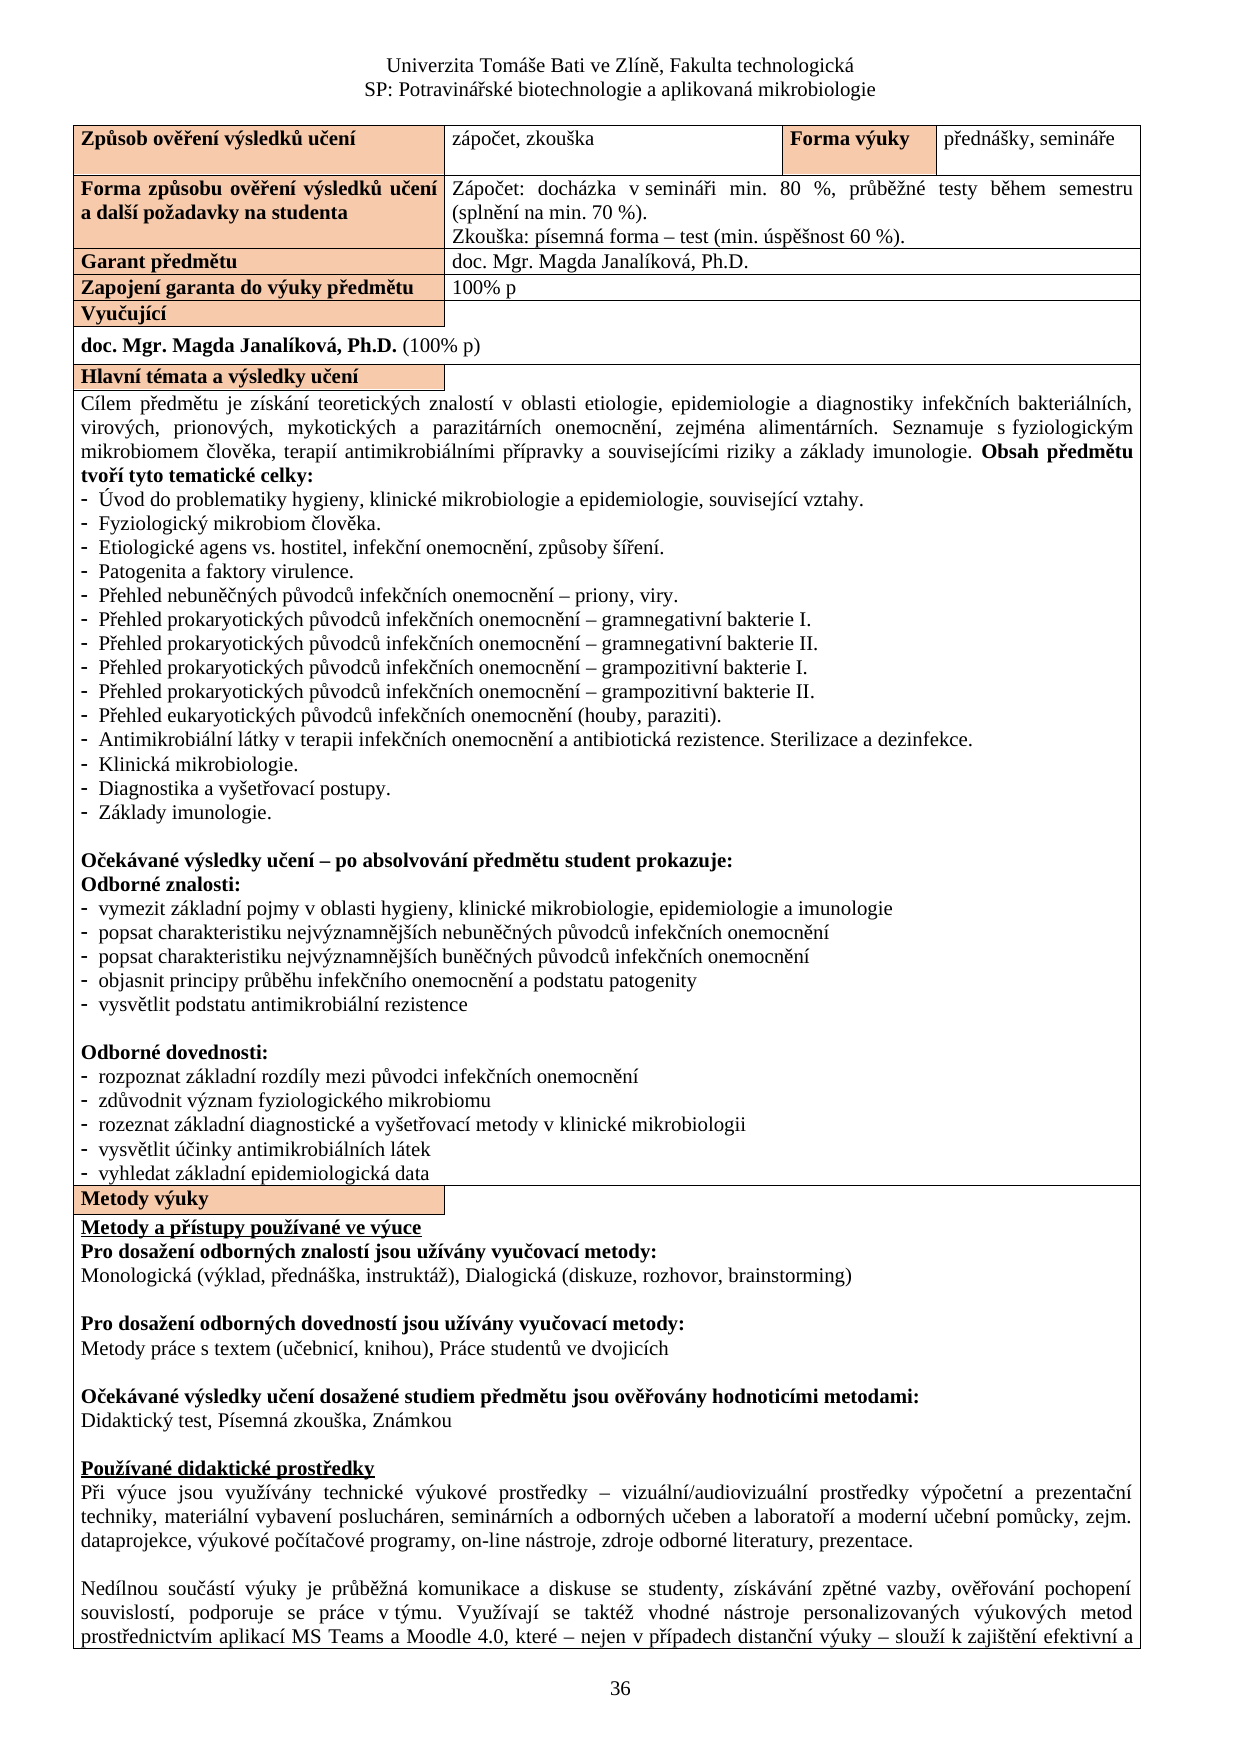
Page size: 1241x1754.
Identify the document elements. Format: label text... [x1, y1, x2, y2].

table_cell doc. Mgr. Magda Janalíková, Ph.D. [445, 249, 1140, 274]
table_cell Hlavní témata a výsledky učení [74, 365, 444, 389]
table_cell Zápočet: docházka v semináři min. 80 %, průběžné testy během semestru (splnění na min. 70 %). Zkouška: písemná forma – test (min. úspěšnost 60 %). [445, 176, 1140, 248]
table_cell Metody výuky [74, 1186, 444, 1214]
table_cell Zapojení garanta do výuky předmětu [74, 275, 444, 300]
table_cell [445, 1186, 1140, 1214]
table_cell [445, 365, 1140, 389]
table_cell Způsob ověření výsledků učení [74, 126, 444, 174]
table_cell zápočet, zkouška [445, 126, 782, 174]
table_cell Forma způsobu ověření výsledků učení a další požadavky na studenta [74, 176, 444, 248]
table_cell Forma výuky [783, 126, 936, 174]
table_cell [445, 301, 1140, 326]
table_cell doc. Mgr. Magda Janalíková, Ph.D. (100% p) [74, 326, 1140, 363]
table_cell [74, 1214, 1140, 1648]
table_cell přednášky, semináře [937, 126, 1140, 174]
table_cell Vyučující [74, 301, 444, 326]
table_cell Cílem předmětu je získání teoretických znalostí v oblasti etiologie, epidemiologie a diagnostiky infekčních bakteriálních, virových, prionových, mykotických a parazitárních onemocnění, zejména alimentárních. Seznamuje s fyziologickým mikrobiomem člověka, terapií antimikrobiálními přípravky a souvisejícími riziky a základy imunologie. Obsah předmětu tvoří tyto tematické celky: Úvod do problematiky hygieny, klinické mikrobiologie a epidemiologie, související vztahy. Fyziologický mikrobiom člověka. Etiologické agens vs. hostitel, infekční onemocnění, způsoby šíření. Patogenita a faktory virulence. Přehled nebuněčných původců infekčních onemocnění – priony, viry. Přehled prokaryotických původců infekčních onemocnění – gramnegativní bakterie I. Přehled prokaryotických původců infekčních onemocnění – gramnegativní bakterie II. Přehled prokaryotických původců infekčních onemocnění – grampozitivní bakterie I. Přehled prokaryotických původců infekčních onemocnění – grampozitivní bakterie II. Přehled eukaryotických původců infekčních onemocnění (houby, paraziti). Antimikrobiální látky v terapii infekčních onemocnění a antibiotická rezistence. Sterilizace a dezinfekce. Klinická mikrobiologie. Diagnostika a vyšetřovací postupy. Základy imunologie. Očekávané výsledky učení – po absolvování předmětu student prokazuje: Odborné znalosti: vymezit základní pojmy v oblasti hygieny, klinické mikrobiologie, epidemiologie a imunologie popsat charakteristiku nejvýznamnějších nebuněčných původců infekčních onemocnění popsat charakteristiku nejvýznamnějších buněčných původců infekčních onemocnění objasnit principy průběhu infekčního onemocnění a podstatu patogenity vysvětlit podstatu antimikrobiální rezistence Odborné dovednosti: rozpoznat základní rozdíly mezi původci infekčních onemocnění zdůvodnit význam fyziologického mikrobiomu rozeznat základní diagnostické a vyšetřovací metody v klinické mikrobiologii vysvětlit účinky antimikrobiálních látek vyhledat základní epidemiologická data [74, 390, 1140, 1184]
table_cell Garant předmětu [74, 249, 444, 274]
table_cell 100% p [445, 275, 1140, 300]
